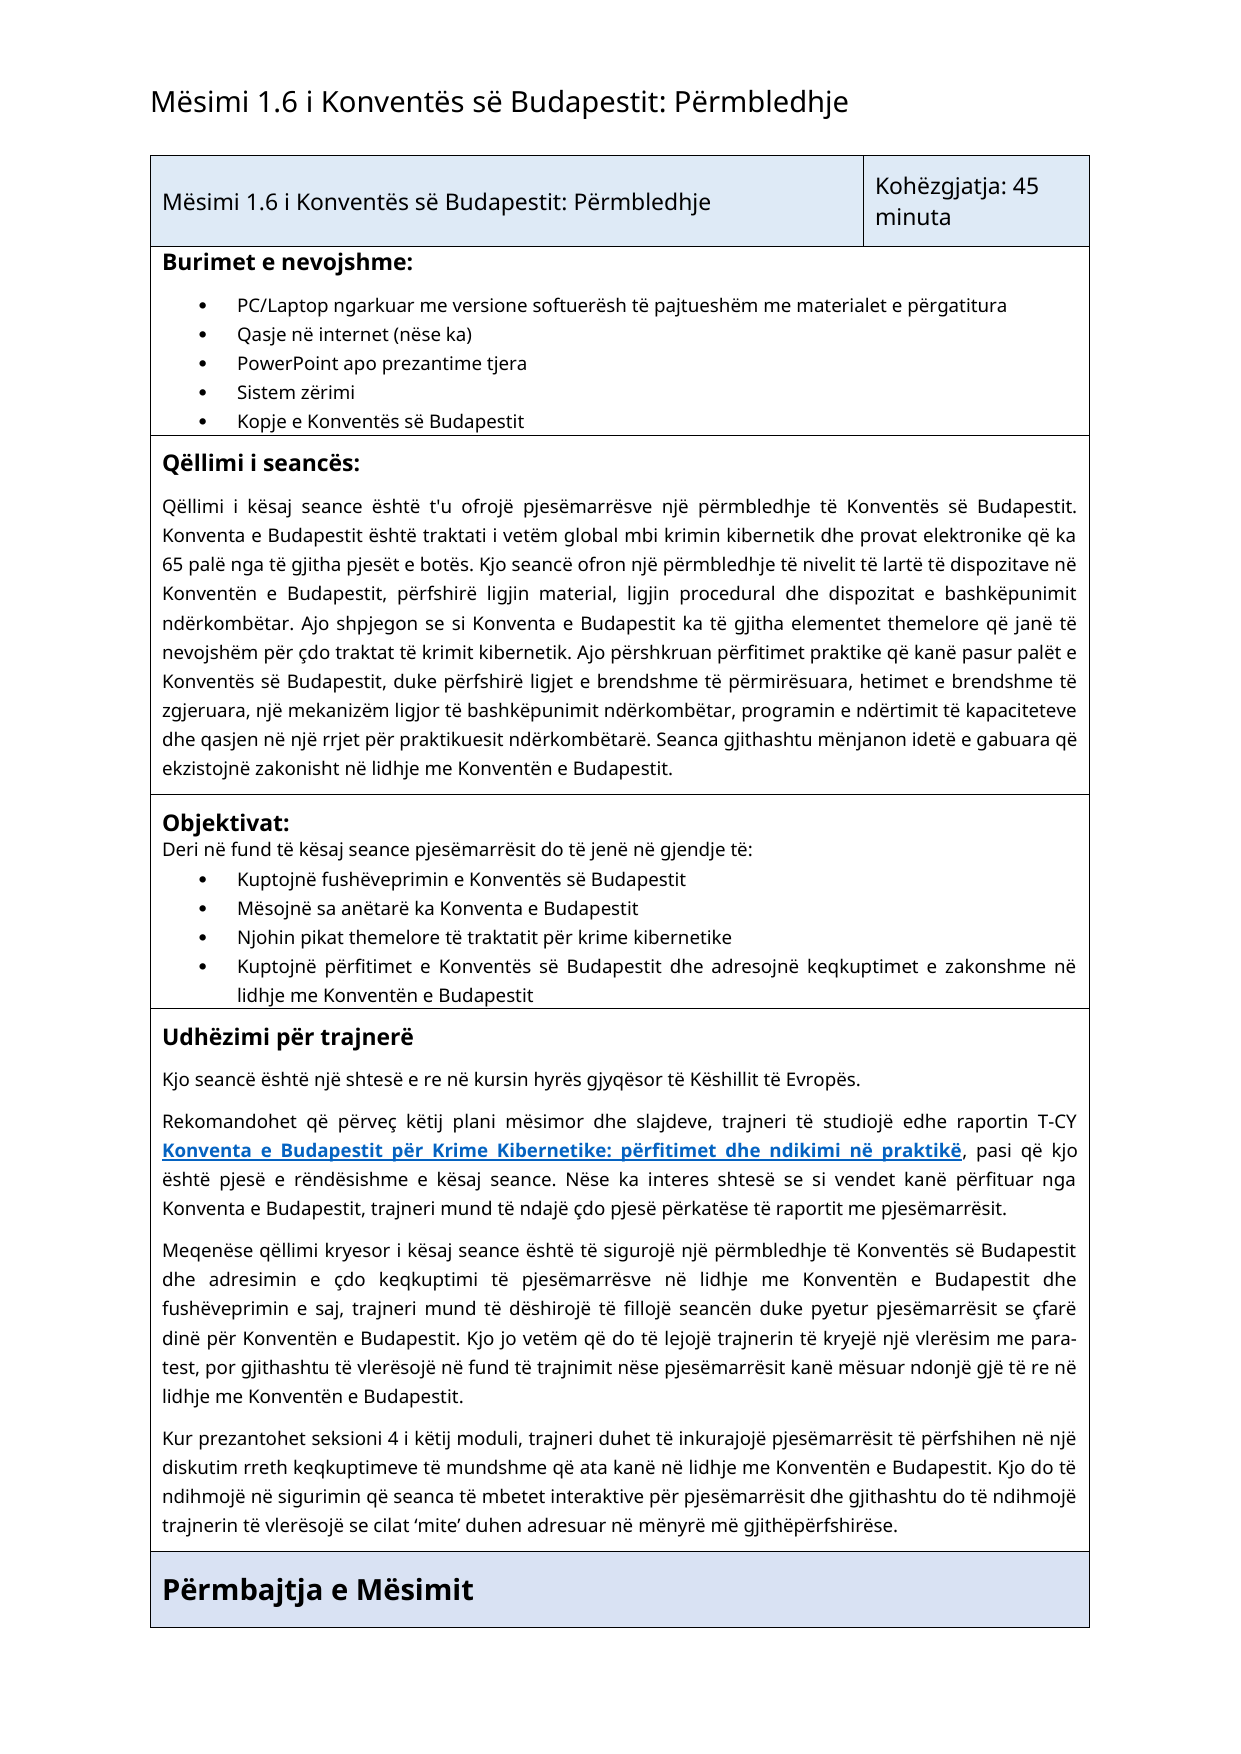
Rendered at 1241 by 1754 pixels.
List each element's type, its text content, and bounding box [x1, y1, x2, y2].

table_cell Qëllimi i seancës: Qëllimi i kësaj seance është t'u ofrojë pjesëmarrësve një përmbledhje të Konventës së Budapestit. Konventa e Budapestit është traktati i vetëm global mbi krimin kibernetik dhe provat elektronike që ka 65 palë nga të gjitha pjesët e botës. Kjo seancë ofron një përmbledhje të nivelit të lartë të dispozitave në Konventën e Budapestit, përfshirë ligjin material, ligjin procedural dhe dispozitat e bashkëpunimit ndërkombëtar. Ajo shpjegon se si Konventa e Budapestit ka të gjitha elementet themelore që janë të nevojshëm për çdo traktat të krimit kibernetik. Ajo përshkruan përfitimet praktike që kanë pasur palët e Konventës së Budapestit, duke përfshirë ligjet e brendshme të përmirësuara, hetimet e brendshme të zgjeruara, një mekanizëm ligjor të bashkëpunimit ndërkombëtar, programin e ndërtimit të kapaciteteve dhe qasjen në një rrjet për praktikuesit ndërkombëtarë. Seanca gjithashtu mënjanon idetë e gabuara që ekzistojnë zakonisht në lidhje me Konventën e Budapestit. [151, 436, 1089, 794]
text Mësimi 1.6 i Konventës së Budapestit: Përmbledhje [150, 82, 1090, 121]
table_cell Objektivat: Deri në fund të kësaj seance pjesëmarrësit do të jenë në gjendje të: Kuptojnë fushëveprimin e Konventës së Budapestit Mësojnë sa anëtarë ka Konventa e Budapestit Njohin pikat themelore të traktatit për krime kibernetike Kuptojnë përfitimet e Konventës së Budapestit dhe adresojnë keqkuptimet e zakonshme në lidhje me Konventën e Budapestit [151, 795, 1089, 1008]
table_cell Përmbajtja e Mësimit [151, 1552, 1089, 1627]
table_header Kohëzgjatja: 45 minuta [864, 156, 1089, 246]
table_header Mësimi 1.6 i Konventës së Budapestit: Përmbledhje [151, 156, 863, 246]
table_cell Burimet e nevojshme: PC/Laptop ngarkuar me versione softuerësh të pajtueshëm me materialet e përgatitura Qasje në internet (nëse ka) PowerPoint apo prezantime tjera Sistem zërimi Kopje e Konventës së Budapestit [151, 247, 1089, 435]
table_cell Udhëzimi për trajnerë Kjo seancë është një shtesë e re në kursin hyrës gjyqësor të Këshillit të Evropës. Rekomandohet që përveç këtij plani mësimor dhe slajdeve, trajneri të studiojë edhe raportin T-CY Konventa e Budapestit për Krime Kibernetike: përfitimet dhe ndikimi në praktikë, pasi që kjo është pjesë e rëndësishme e kësaj seance. Nëse ka interes shtesë se si vendet kanë përfituar nga Konventa e Budapestit, trajneri mund të ndajë çdo pjesë përkatëse të raportit me pjesëmarrësit. Meqenëse qëllimi kryesor i kësaj seance është të sigurojë një përmbledhje të Konventës së Budapestit dhe adresimin e çdo keqkuptimi të pjesëmarrësve në lidhje me Konventën e Budapestit dhe fushëveprimin e saj, trajneri mund të dëshirojë të fillojë seancën duke pyetur pjesëmarrësit se çfarë dinë për Konventën e Budapestit. Kjo jo vetëm që do të lejojë trajnerin të kryejë një vlerësim me para-test, por gjithashtu të vlerësojë në fund të trajnimit nëse pjesëmarrësit kanë mësuar ndonjë gjë të re në lidhje me Konventën e Budapestit. Kur prezantohet seksioni 4 i këtij moduli, trajneri duhet të inkurajojë pjesëmarrësit të përfshihen në një diskutim rreth keqkuptimeve të mundshme që ata kanë në lidhje me Konventën e Budapestit. Kjo do të ndihmojë në sigurimin që seanca të mbetet interaktive për pjesëmarrësit dhe gjithashtu do të ndihmojë trajnerin të vlerësojë se cilat ‘mite’ duhen adresuar në mënyrë më gjithëpërfshirëse. [151, 1009, 1089, 1551]
